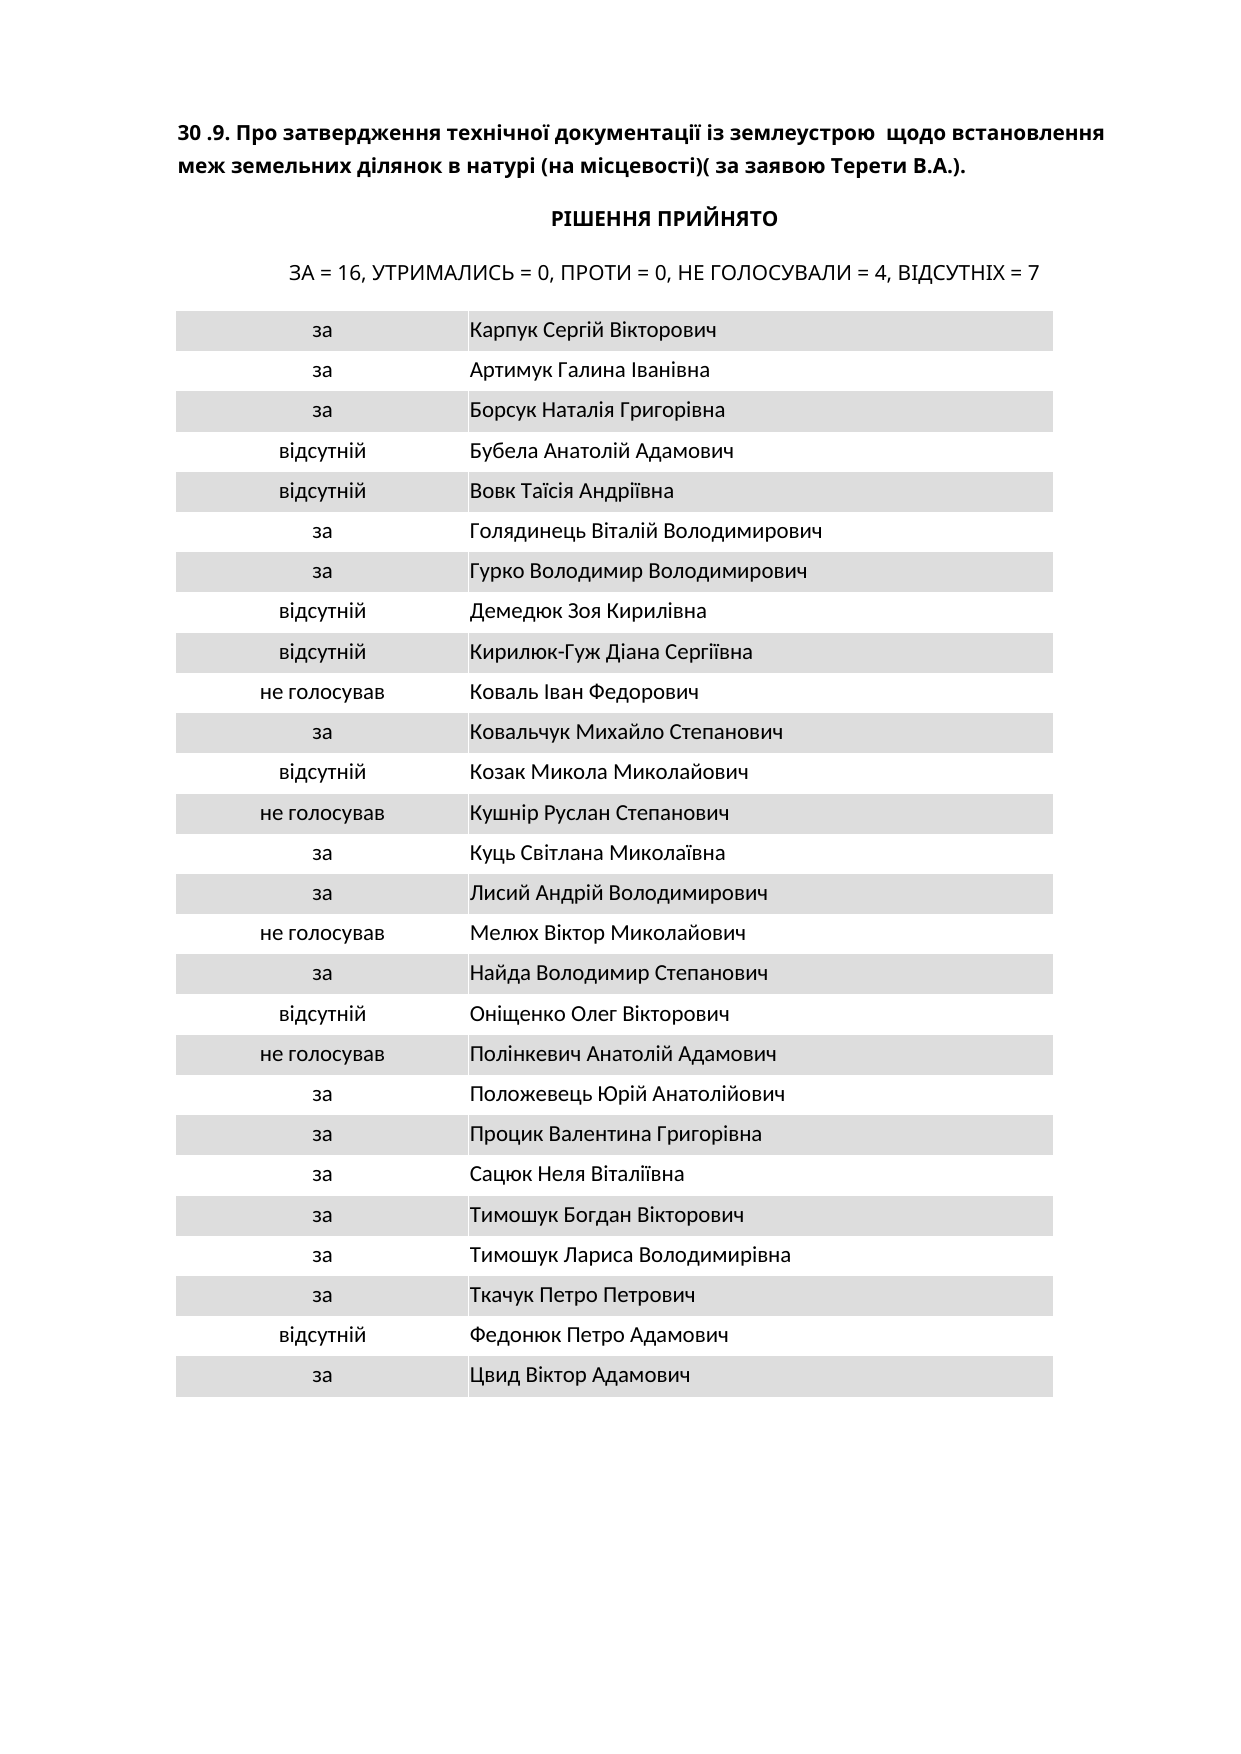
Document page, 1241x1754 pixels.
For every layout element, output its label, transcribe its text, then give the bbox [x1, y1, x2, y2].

table_cell Артимук Галина Іванівна [469, 351, 1053, 391]
table_cell Куць Світлана Миколаївна [469, 834, 1053, 874]
table_cell Борсук Наталія Григорівна [469, 391, 1053, 432]
table_cell Сацюк Неля Віталіївна [469, 1155, 1053, 1196]
table_cell не голосував [176, 1035, 468, 1075]
table_cell Коваль Іван Федорович [469, 673, 1053, 713]
table_cell за [176, 512, 468, 552]
table_cell Гурко Володимир Володимирович [469, 552, 1053, 592]
table_header Карпук Сергій Вікторович [469, 311, 1053, 351]
table_cell не голосував [176, 673, 468, 713]
table_cell Найда Володимир Степанович [469, 954, 1053, 994]
table_cell за [176, 351, 468, 391]
table_header за [176, 311, 468, 351]
table_cell за [176, 1276, 468, 1316]
table_cell не голосував [176, 794, 468, 834]
table_cell Лисий Андрій Володимирович [469, 874, 1053, 914]
table_cell Ткачук Петро Петрович [469, 1276, 1053, 1316]
table_cell Вовк Таїсія Андріївна [469, 472, 1053, 512]
table_cell за [176, 1356, 468, 1397]
table_cell Федонюк Петро Адамович [469, 1316, 1053, 1356]
table_cell за [176, 713, 468, 753]
table_cell за [176, 1236, 468, 1276]
table_cell не голосував [176, 914, 468, 954]
text РІШЕННЯ ПРИЙНЯТО [177, 204, 1152, 233]
table_cell Демедюк Зоя Кирилівна [469, 593, 1053, 633]
table_cell Кирилюк-Гуж Діана Сергіївна [469, 633, 1053, 673]
table_cell за [176, 1115, 468, 1155]
table_cell відсутній [176, 753, 468, 793]
table_cell Голядинець Віталій Володимирович [469, 512, 1053, 552]
table_cell відсутній [176, 633, 468, 673]
table_cell за [176, 874, 468, 914]
table_cell Процик Валентина Григорівна [469, 1115, 1053, 1155]
table_cell за [176, 391, 468, 432]
table_cell за [176, 954, 468, 994]
table_cell Козак Микола Миколайович [469, 753, 1053, 793]
table_cell Оніщенко Олег Вікторович [469, 995, 1053, 1035]
table_cell Тимошук Богдан Вікторович [469, 1196, 1053, 1236]
table_cell за [176, 1155, 468, 1196]
text ЗА = 16, УТРИМАЛИСЬ = 0, ПРОТИ = 0, НЕ ГОЛОСУВАЛИ = 4, ВІДСУТНІХ = 7 [177, 258, 1152, 286]
text 30 .9. Про затвердження технічної документації із землеустрою щодо встановлення меж земельних ділянок в натурі (на місцевості)( за заявою Терети В.А.). [177, 118, 1152, 179]
table_cell Бубела Анатолій Адамович [469, 432, 1053, 472]
table_cell Ковальчук Михайло Степанович [469, 713, 1053, 753]
table_cell Полінкевич Анатолій Адамович [469, 1035, 1053, 1075]
table_cell за [176, 1075, 468, 1115]
table_cell Кушнір Руслан Степанович [469, 794, 1053, 834]
table_cell відсутній [176, 472, 468, 512]
table_cell Цвид Віктор Адамович [469, 1356, 1053, 1397]
table_cell відсутній [176, 593, 468, 633]
table_cell за [176, 1196, 468, 1236]
table_cell Положевець Юрій Анатолійович [469, 1075, 1053, 1115]
table_cell відсутній [176, 995, 468, 1035]
table_cell Тимошук Лариса Володимирівна [469, 1236, 1053, 1276]
table_cell Мелюх Віктор Миколайович [469, 914, 1053, 954]
table_cell за [176, 552, 468, 592]
table_cell відсутній [176, 432, 468, 472]
table_cell відсутній [176, 1316, 468, 1356]
table_cell за [176, 834, 468, 874]
